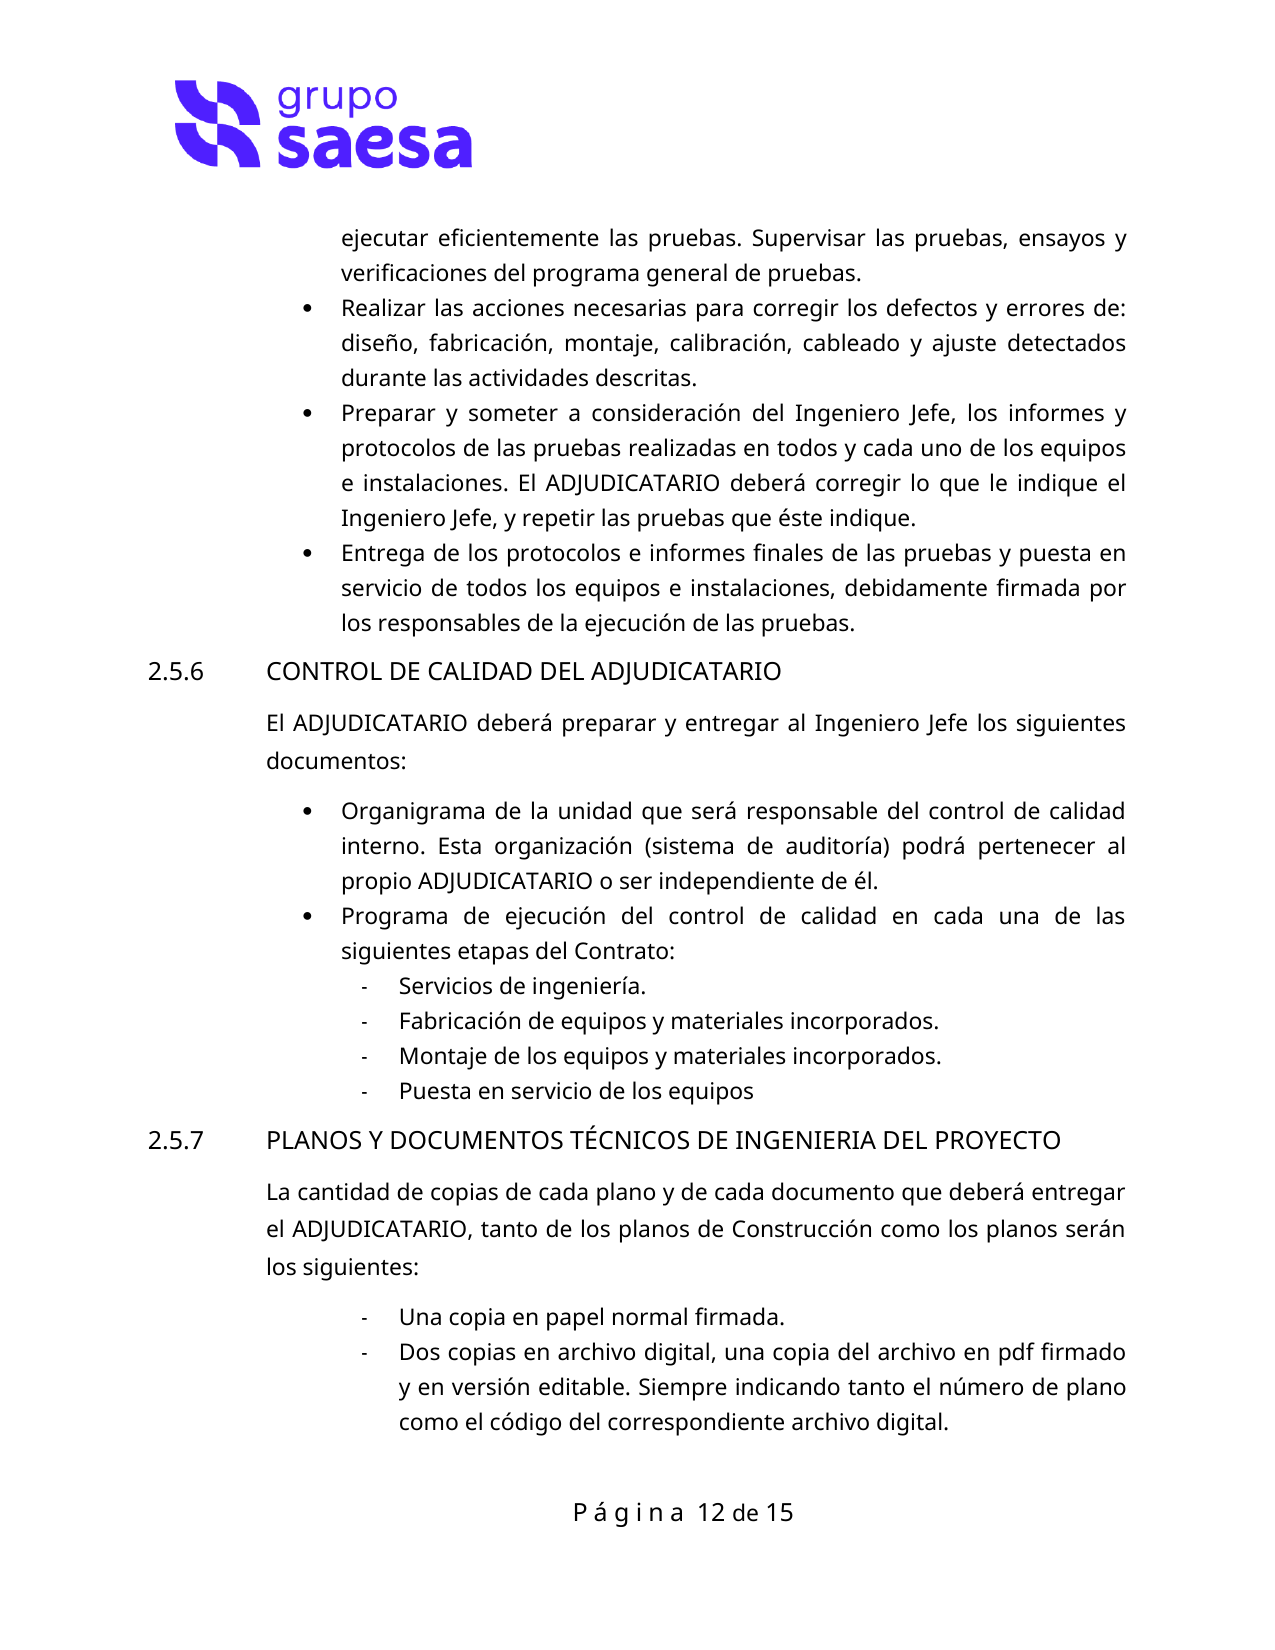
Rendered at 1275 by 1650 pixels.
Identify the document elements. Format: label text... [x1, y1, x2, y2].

subtitle CONTROL DE CALIDAD DEL ADJUDICATARIO [148, 654, 1127, 688]
list Preparar y someter a consideración del Ingeniero Jefe, los informes y protocolos de las pruebas realizadas en todos y cada uno de los equipos e instalaciones. El ADJUDICATARIO deberá corregir lo que le indique el Ingeniero Jefe, y repetir las pruebas que éste indique. [303, 396, 1127, 533]
text El ADJUDICATARIO deberá preparar y entregar al Ingeniero Jefe los siguientes documentos: [266, 707, 1127, 776]
list Fabricación de equipos y materiales incorporados. [361, 1005, 1127, 1036]
list Una copia en papel normal firmada. [361, 1301, 1127, 1332]
list Servicios de ingeniería. [361, 970, 1127, 1001]
list Dos copias en archivo digital, una copia del archivo en pdf firmado y en versión editable. Siempre indicando tanto el número de plano como el código del correspondiente archivo digital. [361, 1336, 1127, 1437]
list Programa de ejecución del control de calidad en cada una de las siguientes etapas del Contrato: [303, 900, 1127, 966]
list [303, 221, 1127, 288]
list Montaje de los equipos y materiales incorporados. [361, 1040, 1127, 1071]
list Realizar las acciones necesarias para corregir los defectos y errores de: diseño, fabricación, montaje, calibración, cableado y ajuste detectados durante las actividades descritas. [303, 291, 1127, 393]
list Puesta en servicio de los equipos [361, 1075, 1127, 1106]
subtitle PLANOS Y DOCUMENTOS TÉCNICOS DE INGENIERIA DEL PROYECTO [148, 1122, 1127, 1156]
list Organigrama de la unidad que será responsable del control de calidad interno. Esta organización (sistema de auditoría) podrá pertenecer al propio ADJUDICATARIO o ser independiente de él. [303, 795, 1127, 896]
list Entrega de los protocolos e informes finales de las pruebas y puesta en servicio de todos los equipos e instalaciones, debidamente firmada por los responsables de la ejecución de las pruebas. [303, 536, 1127, 638]
text La cantidad de copias de cada plano y de cada documento que deberá entregar el ADJUDICATARIO, tanto de los planos de Construcción como los planos serán los siguientes: [266, 1176, 1127, 1282]
